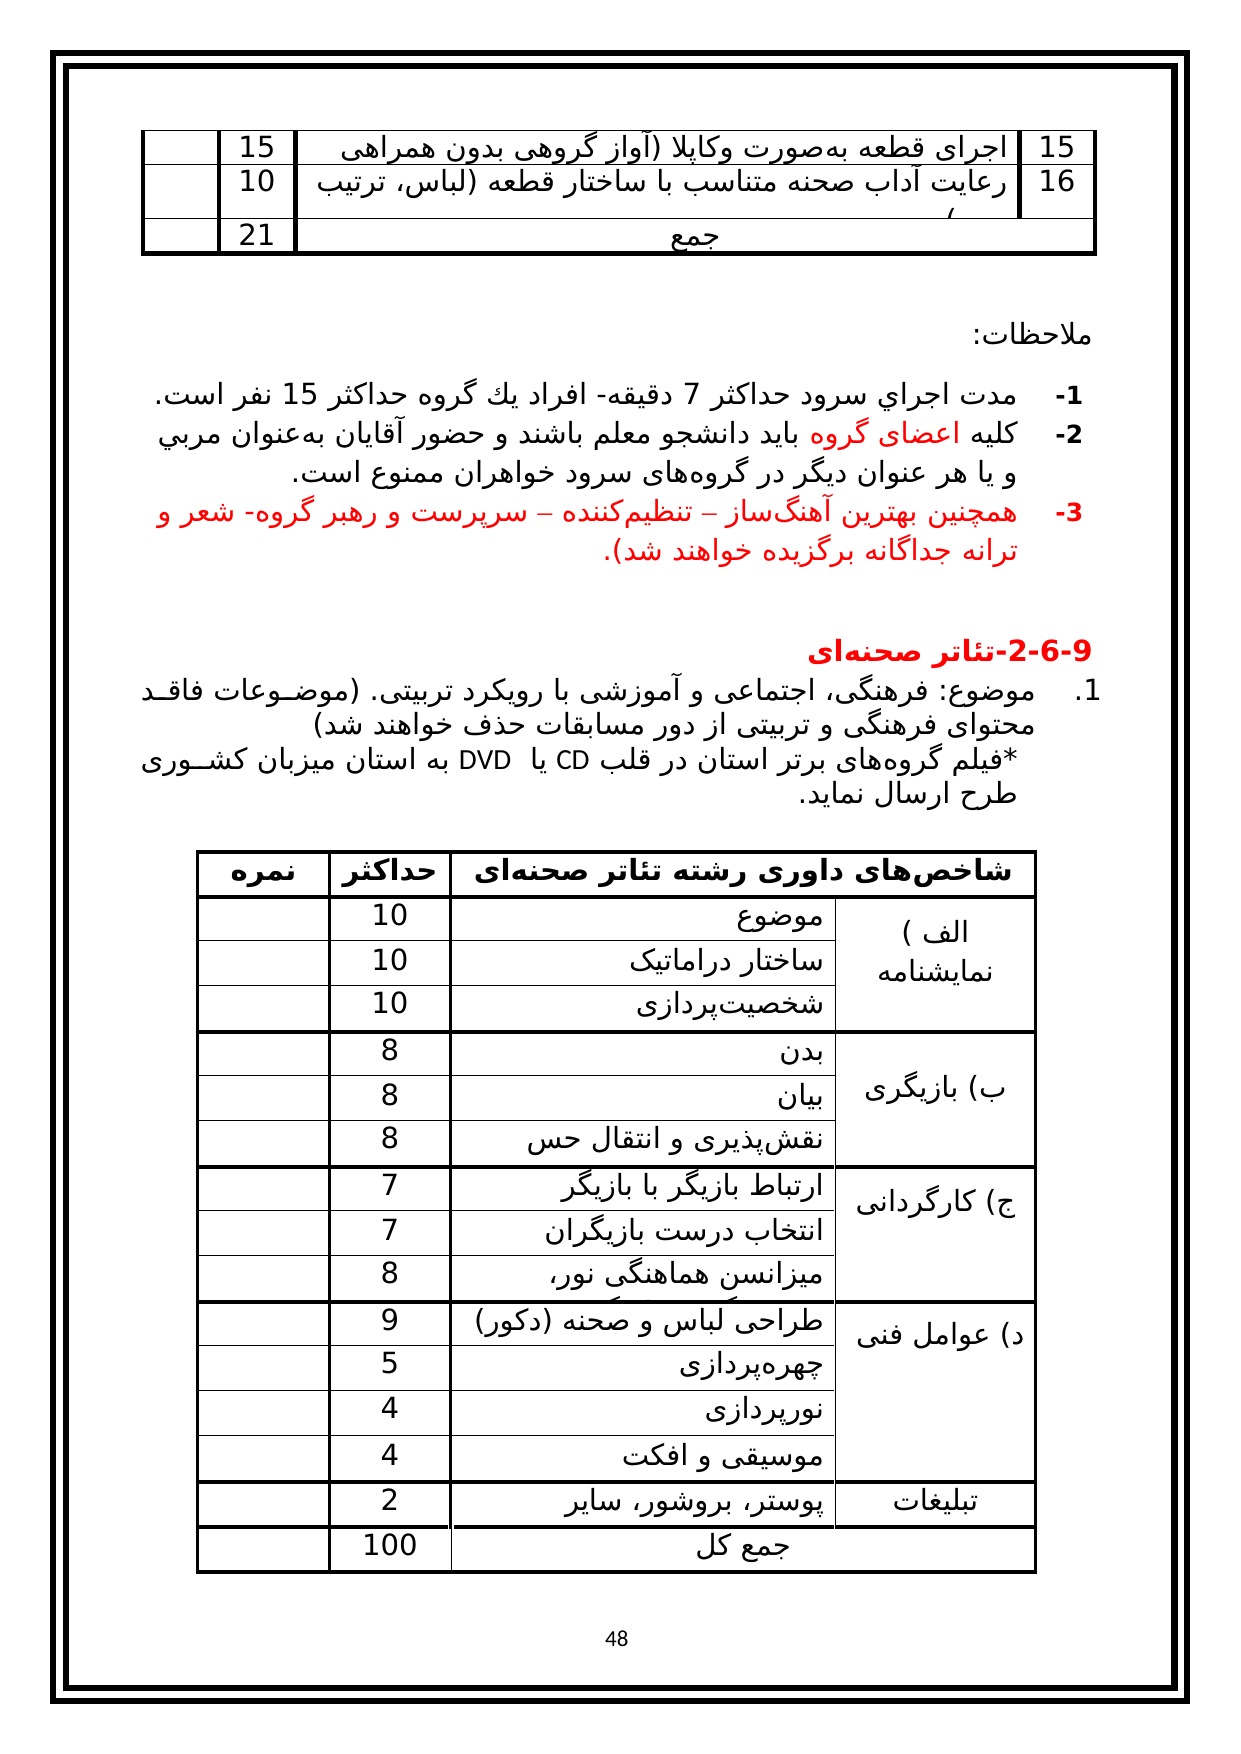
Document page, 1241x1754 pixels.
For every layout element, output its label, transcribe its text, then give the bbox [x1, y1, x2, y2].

table_cell [199, 1211, 328, 1255]
table_cell 8 [331, 1034, 449, 1075]
table_cell 15 [1022, 131, 1093, 164]
table_cell انتخاب درست بازیگران [452, 1210, 835, 1255]
table_cell 9 [331, 1304, 449, 1345]
table_cell [199, 1169, 328, 1210]
table_cell 8 [331, 1121, 449, 1165]
text ملاحظات: [141, 318, 1093, 352]
table_cell 10 [221, 165, 293, 217]
table_cell بدن [452, 1034, 835, 1075]
table_cell 5 [331, 1346, 449, 1390]
table_cell 16 [1022, 165, 1093, 217]
table_cell 215 [221, 219, 293, 251]
table_cell 100 [331, 1525, 451, 1570]
text *فیلم گروه‌های برتر استان در قلب CD یا DVD به استان میزبان کشوری طرح ارسال نماید. [141, 741, 1018, 811]
table_cell چهره‌پردازی [452, 1345, 835, 1390]
table_cell رعایت آداب صحنه متناسب با ساختار قطعه (لباس، ترتیب و ...) [298, 165, 1017, 217]
table_cell بیان [452, 1076, 835, 1120]
table_cell طراحی لباس و صحنه (دکور) [452, 1300, 835, 1345]
table_cell [145, 219, 217, 251]
table_cell [145, 131, 217, 164]
table_cell ج) کارگردانی [836, 1169, 1034, 1300]
table_cell [199, 1436, 328, 1480]
table_cell [199, 899, 328, 940]
table_header حداکثر امتیاز [331, 854, 449, 895]
table_cell اجرای قطعه به‌صورت وکاپلا (آواز گروهی بدون همراهی ساز) [298, 131, 1017, 164]
table_cell [836, 1390, 1034, 1480]
table_cell 4 [331, 1391, 449, 1435]
table_cell 4 [331, 1436, 449, 1480]
table_cell [199, 1121, 328, 1165]
list كليه اعضای گروه بايد دانشجو معلم باشند و حضور آقايان به‌عنوان مربي و يا هر عنوان ديگر در گروه‌های سرود خواهران ممنوع است. [141, 416, 1055, 489]
table_header شاخص‌های داوری رشته تئاتر صحنه‌ای [452, 854, 1034, 895]
table_cell [199, 1346, 328, 1390]
table_cell نقش‌پذیری و انتقال حس [452, 1121, 835, 1165]
table_header نمره داور [199, 854, 328, 895]
table_cell ساختار دراماتیک [452, 941, 835, 985]
table_cell [199, 1529, 328, 1570]
table_cell [199, 1484, 328, 1525]
table_cell جمع کل [452, 1525, 1034, 1570]
table_cell موضوع [452, 899, 835, 940]
table_cell ب) بازیگری [836, 1034, 1034, 1165]
table_cell 15 [221, 131, 293, 164]
table_cell 7 [331, 1211, 449, 1255]
table_cell ارتباط بازیگر با بازیگر [452, 1165, 835, 1210]
table_cell [199, 1034, 328, 1075]
list موضوع: فرهنگی، اجتماعی و آموزشی با رویکرد تربیتی. (موضوعات فاقد محتوای فرهنگی و تربیتی از دور مسابقات حذف خواهند شد) [141, 673, 1074, 741]
table_cell [199, 1304, 328, 1345]
table_cell 8 [331, 1256, 449, 1300]
table_cell پوستر، بروشور، سایر [452, 1480, 835, 1525]
table_cell 8 [331, 1076, 449, 1120]
table_cell نورپردازی [452, 1390, 835, 1435]
table_cell الف ) نمایشنامه [836, 899, 1034, 1030]
table_cell 2 [331, 1484, 449, 1525]
table_cell میزانسن هماهنگی نور، صحنه، گریم، بازیگر [452, 1255, 835, 1300]
table_cell 7 [331, 1169, 449, 1210]
list مدت اجراي سرود حداكثر 7 دقيقه- افراد يك گروه حداكثر 15 نفر است. [141, 377, 1055, 411]
table_cell تبلیغات [836, 1484, 1034, 1525]
table_cell [199, 1076, 328, 1120]
table_cell [199, 1391, 328, 1435]
table_cell 10 [331, 986, 449, 1030]
table_cell 10 [331, 899, 449, 940]
table_cell شخصیت‌پردازی [452, 986, 835, 1030]
table_cell [199, 1256, 328, 1300]
table_cell موسیقی و افکت [452, 1435, 835, 1480]
table_cell 10 [331, 941, 449, 985]
table_cell د) عوامل فنی [836, 1304, 1034, 1390]
list همچنين بهترين آهنگ‌ساز – تنظیم‌کننده – سرپرست و رهبر گروه- شعر و ترانه جداگانه برگزيده خواهند شد). [141, 494, 1055, 567]
table_cell [199, 941, 328, 985]
table_cell [199, 986, 328, 1030]
text 2-6-9-تئاتر صحنه‌ای [141, 634, 1093, 668]
table_cell [145, 165, 217, 217]
table_cell جمع [298, 219, 1093, 251]
